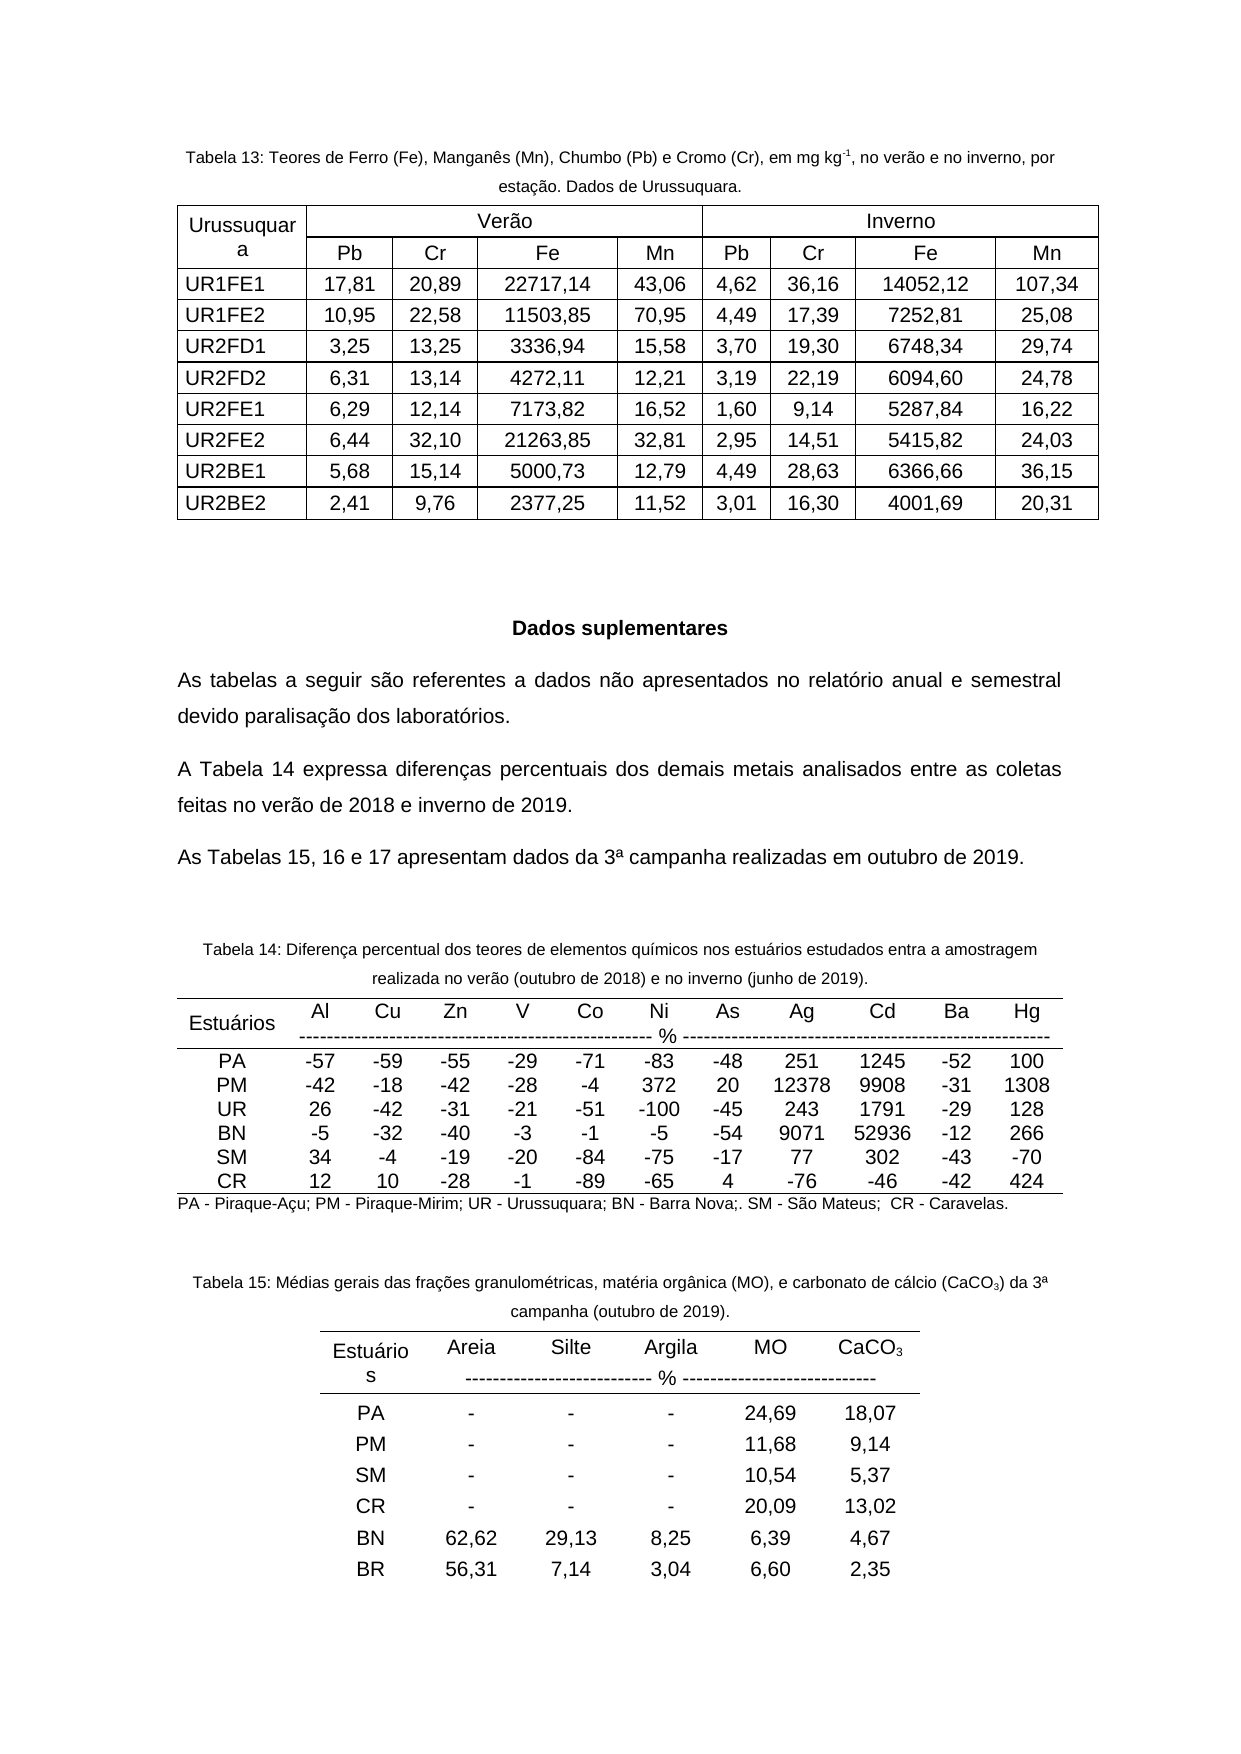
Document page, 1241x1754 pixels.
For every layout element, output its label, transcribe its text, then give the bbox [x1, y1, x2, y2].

table_cell 11,68 [721, 1425, 820, 1456]
table_cell 15,14 [393, 456, 477, 486]
table_cell -71 [556, 1049, 624, 1073]
table_cell -21 [489, 1097, 556, 1121]
table_cell 4 [694, 1169, 761, 1192]
table_cell -43 [923, 1145, 990, 1168]
table_cell UR2FE2 [178, 425, 306, 455]
table_cell UR1FE2 [178, 300, 306, 330]
table_cell 14,51 [771, 425, 855, 455]
table_header Areia [421, 1332, 521, 1362]
table_cell -20 [489, 1145, 556, 1168]
table_cell 21263,85 [478, 425, 617, 455]
table_cell 24,69 [721, 1394, 820, 1424]
table_cell 266 [990, 1121, 1063, 1144]
table_cell - [421, 1394, 521, 1424]
table_cell 372 [624, 1073, 694, 1097]
table_cell UR2BE2 [178, 488, 306, 519]
table_cell SM [177, 1145, 287, 1168]
table_cell 9,76 [393, 488, 477, 519]
table_cell 4,67 [820, 1518, 920, 1549]
table_cell 16,52 [618, 394, 702, 424]
table_cell 5,68 [307, 456, 392, 486]
table_cell 3,01 [703, 488, 770, 519]
table_cell 15,58 [618, 331, 702, 361]
table_cell PA [320, 1394, 421, 1424]
table_cell 9,14 [820, 1425, 920, 1456]
table_cell 302 [842, 1145, 923, 1168]
table_cell - [421, 1425, 521, 1456]
table_cell -42 [354, 1097, 422, 1121]
table_cell 2377,25 [478, 488, 617, 519]
table_cell PM [177, 1073, 287, 1097]
table_cell Fe [478, 238, 617, 268]
table_cell 3,19 [703, 363, 770, 393]
table_cell 3,70 [703, 331, 770, 361]
table_cell -59 [354, 1049, 422, 1073]
table_cell - [521, 1487, 621, 1518]
subtitle Tabela 14: Diferença percentual dos teores de elementos químicos nos estuários estudados entra a amostragem realizada no verão (outubro de 2018) e no inverno (junho de 2019). [177, 940, 1063, 988]
table_cell SM [320, 1456, 421, 1487]
table_cell -52 [923, 1049, 990, 1073]
table_cell Pb [307, 238, 392, 268]
table_cell 1308 [990, 1073, 1063, 1097]
table_cell 10,95 [307, 300, 392, 330]
table_cell 100 [990, 1049, 1063, 1073]
table_cell 10 [354, 1169, 422, 1192]
text Dados suplementares [177, 615, 1063, 639]
table_cell -4 [354, 1145, 422, 1168]
table_cell 10,54 [721, 1456, 820, 1487]
table_cell 5415,82 [856, 425, 995, 455]
table_cell BR [320, 1550, 421, 1581]
table_header Argila [621, 1332, 721, 1362]
table_cell 12,14 [393, 394, 477, 424]
table_cell 5,37 [820, 1456, 920, 1487]
table_cell 36,16 [771, 269, 855, 299]
table_cell 25,08 [996, 300, 1098, 330]
table_cell 128 [990, 1097, 1063, 1121]
table_header Ni [624, 999, 694, 1023]
table_cell 243 [761, 1097, 842, 1121]
table_cell 32,81 [618, 425, 702, 455]
table_cell 20,89 [393, 269, 477, 299]
table_cell --------------------------- % ---------------------------- [421, 1362, 920, 1393]
table_cell 6,44 [307, 425, 392, 455]
table_cell -45 [694, 1097, 761, 1121]
table_cell 28,63 [771, 456, 855, 486]
text As tabelas a seguir são referentes a dados não apresentados no relatório anual e semestral devido paralisação dos laboratórios. [177, 668, 1063, 728]
table_cell UR1FE1 [178, 269, 306, 299]
table_cell 77 [761, 1145, 842, 1168]
table_cell -84 [556, 1145, 624, 1168]
table_cell 22,58 [393, 300, 477, 330]
table_cell CR [320, 1487, 421, 1518]
table_cell 2,35 [820, 1550, 920, 1581]
table_cell - [621, 1487, 721, 1518]
table_cell 24,78 [996, 363, 1098, 393]
table_cell UR2FE1 [178, 394, 306, 424]
table_cell UR2BE1 [178, 456, 306, 486]
table_cell 36,15 [996, 456, 1098, 486]
table_cell 7252,81 [856, 300, 995, 330]
table_cell - [621, 1394, 721, 1424]
table_cell 6094,60 [856, 363, 995, 393]
table_cell UR [177, 1097, 287, 1121]
table_cell Cr [771, 238, 855, 268]
table_cell 20 [694, 1073, 761, 1097]
table_cell 24,03 [996, 425, 1098, 455]
table_cell 3,04 [621, 1550, 721, 1581]
table_cell 13,02 [820, 1487, 920, 1518]
table_cell 5000,73 [478, 456, 617, 486]
table_header Cd [842, 999, 923, 1023]
table_cell - [521, 1425, 621, 1456]
table_cell -3 [489, 1121, 556, 1144]
table_cell -100 [624, 1097, 694, 1121]
table_header Zn [422, 999, 489, 1023]
table_cell 13,14 [393, 363, 477, 393]
table_cell 6748,34 [856, 331, 995, 361]
table_cell -32 [354, 1121, 422, 1144]
table_cell Pb [703, 238, 770, 268]
table_cell 4,62 [703, 269, 770, 299]
table_cell 9071 [761, 1121, 842, 1144]
table_cell Fe [856, 238, 995, 268]
table_header V [489, 999, 556, 1023]
table_header CaCO3 [820, 1332, 920, 1362]
table_cell BN [177, 1121, 287, 1144]
table_cell 22717,14 [478, 269, 617, 299]
table_cell UR2FD1 [178, 331, 306, 361]
table_cell -51 [556, 1097, 624, 1121]
table_cell 251 [761, 1049, 842, 1073]
table_cell --------------------------------------------------- % ----------------------------------------------------- [287, 1023, 1063, 1048]
text PA - Piraque-Açu; PM - Piraque-Mirim; UR - Urussuquara; BN - Barra Nova;. SM - São Mateus; CR - Caravelas. [177, 1194, 1063, 1213]
table_cell 6,60 [721, 1550, 820, 1581]
table_cell 12 [287, 1169, 354, 1192]
table_cell 19,30 [771, 331, 855, 361]
table_cell PA [177, 1049, 287, 1073]
table_cell - [421, 1456, 521, 1487]
table_cell 17,39 [771, 300, 855, 330]
table_cell -31 [422, 1097, 489, 1121]
table_cell -83 [624, 1049, 694, 1073]
table_cell 29,13 [521, 1518, 621, 1549]
table_header Hg [990, 999, 1063, 1023]
table_cell -19 [422, 1145, 489, 1168]
table_cell 16,22 [996, 394, 1098, 424]
table_cell -89 [556, 1169, 624, 1192]
table_cell - [621, 1456, 721, 1487]
table_cell 14052,12 [856, 269, 995, 299]
table_header Inverno [703, 206, 1098, 236]
table_cell 1,60 [703, 394, 770, 424]
table_cell -18 [354, 1073, 422, 1097]
table_cell 26 [287, 1097, 354, 1121]
table_cell 20,31 [996, 488, 1098, 519]
table_cell 5287,84 [856, 394, 995, 424]
table_cell Mn [618, 238, 702, 268]
table_cell PM [320, 1425, 421, 1456]
table_cell 43,06 [618, 269, 702, 299]
table_cell -42 [923, 1169, 990, 1192]
table_header MO [721, 1332, 820, 1362]
table_cell 7173,82 [478, 394, 617, 424]
table_cell -1 [556, 1121, 624, 1144]
table_cell 3336,94 [478, 331, 617, 361]
subtitle Tabela 15: Médias gerais das frações granulométricas, matéria orgânica (MO), e carbonato de cálcio (CaCO3) da 3ª campanha (outubro de 2019). [177, 1273, 1063, 1321]
text As Tabelas 15, 16 e 17 apresentam dados da 3ª campanha realizadas em outubro de 2019. [177, 845, 1063, 869]
table_cell -4 [556, 1073, 624, 1097]
table_cell -28 [489, 1073, 556, 1097]
table_cell 22,19 [771, 363, 855, 393]
table_header Verão [307, 206, 702, 236]
table_header Ag [761, 999, 842, 1023]
table_cell 20,09 [721, 1487, 820, 1518]
table_cell 1245 [842, 1049, 923, 1073]
table_cell 6366,66 [856, 456, 995, 486]
table_cell 2,95 [703, 425, 770, 455]
table_cell 12,21 [618, 363, 702, 393]
table_header Ba [923, 999, 990, 1023]
table_header As [694, 999, 761, 1023]
table_cell 3,25 [307, 331, 392, 361]
table_header Al [287, 999, 354, 1023]
table_cell -40 [422, 1121, 489, 1144]
table_cell 4,49 [703, 456, 770, 486]
table_cell -55 [422, 1049, 489, 1073]
table_cell 34 [287, 1145, 354, 1168]
table_cell 9,14 [771, 394, 855, 424]
table_cell -12 [923, 1121, 990, 1144]
table_cell 6,31 [307, 363, 392, 393]
table_cell -31 [923, 1073, 990, 1097]
table_cell 62,62 [421, 1518, 521, 1549]
table_cell 11503,85 [478, 300, 617, 330]
table_header Co [556, 999, 624, 1023]
table_cell Cr [393, 238, 477, 268]
table_cell 18,07 [820, 1394, 920, 1424]
table_cell 13,25 [393, 331, 477, 361]
table_cell - [421, 1487, 521, 1518]
table_cell 29,74 [996, 331, 1098, 361]
table_cell -57 [287, 1049, 354, 1073]
table_cell 6,29 [307, 394, 392, 424]
table_cell 107,34 [996, 269, 1098, 299]
table_cell -65 [624, 1169, 694, 1192]
table_cell 9908 [842, 1073, 923, 1097]
table_cell -76 [761, 1169, 842, 1192]
table_cell 17,81 [307, 269, 392, 299]
table_cell - [621, 1425, 721, 1456]
table_cell -29 [923, 1097, 990, 1121]
table_cell 1791 [842, 1097, 923, 1121]
table_header Urussuquara [178, 206, 306, 268]
table_cell 32,10 [393, 425, 477, 455]
table_cell 52936 [842, 1121, 923, 1144]
table_cell -5 [624, 1121, 694, 1144]
table_cell 11,52 [618, 488, 702, 519]
table_cell BN [320, 1518, 421, 1549]
subtitle Tabela 13: Teores de Ferro (Fe), Manganês (Mn), Chumbo (Pb) e Cromo (Cr), em mg kg-1, no verão e no inverno, por estação. Dados de Urussuquara. [177, 148, 1063, 196]
table_header Estuários [177, 999, 287, 1048]
table_cell -75 [624, 1145, 694, 1168]
table_cell - [521, 1394, 621, 1424]
table_cell 70,95 [618, 300, 702, 330]
table_cell 16,30 [771, 488, 855, 519]
table_cell -42 [287, 1073, 354, 1097]
table_cell -29 [489, 1049, 556, 1073]
table_cell 56,31 [421, 1550, 521, 1581]
table_cell 4272,11 [478, 363, 617, 393]
table_cell 6,39 [721, 1518, 820, 1549]
table_cell -48 [694, 1049, 761, 1073]
table_cell 2,41 [307, 488, 392, 519]
table_cell 12378 [761, 1073, 842, 1097]
text A Tabela 14 expressa diferenças percentuais dos demais metais analisados entre as coletas feitas no verão de 2018 e inverno de 2019. [177, 756, 1063, 816]
table_cell -46 [842, 1169, 923, 1192]
table_cell 4001,69 [856, 488, 995, 519]
table_cell -28 [422, 1169, 489, 1192]
table_cell 8,25 [621, 1518, 721, 1549]
table_header Silte [521, 1332, 621, 1362]
table_cell -17 [694, 1145, 761, 1168]
table_cell -1 [489, 1169, 556, 1192]
table_cell -5 [287, 1121, 354, 1144]
table_cell -54 [694, 1121, 761, 1144]
table_header Cu [354, 999, 422, 1023]
table_cell -70 [990, 1145, 1063, 1168]
table_cell 424 [990, 1169, 1063, 1192]
table_cell Mn [996, 238, 1098, 268]
table_cell 12,79 [618, 456, 702, 486]
table_header Estuários [320, 1332, 421, 1393]
table_cell 4,49 [703, 300, 770, 330]
table_cell CR [177, 1169, 287, 1192]
table_cell -42 [422, 1073, 489, 1097]
table_cell UR2FD2 [178, 363, 306, 393]
table_cell - [521, 1456, 621, 1487]
table_cell 7,14 [521, 1550, 621, 1581]
